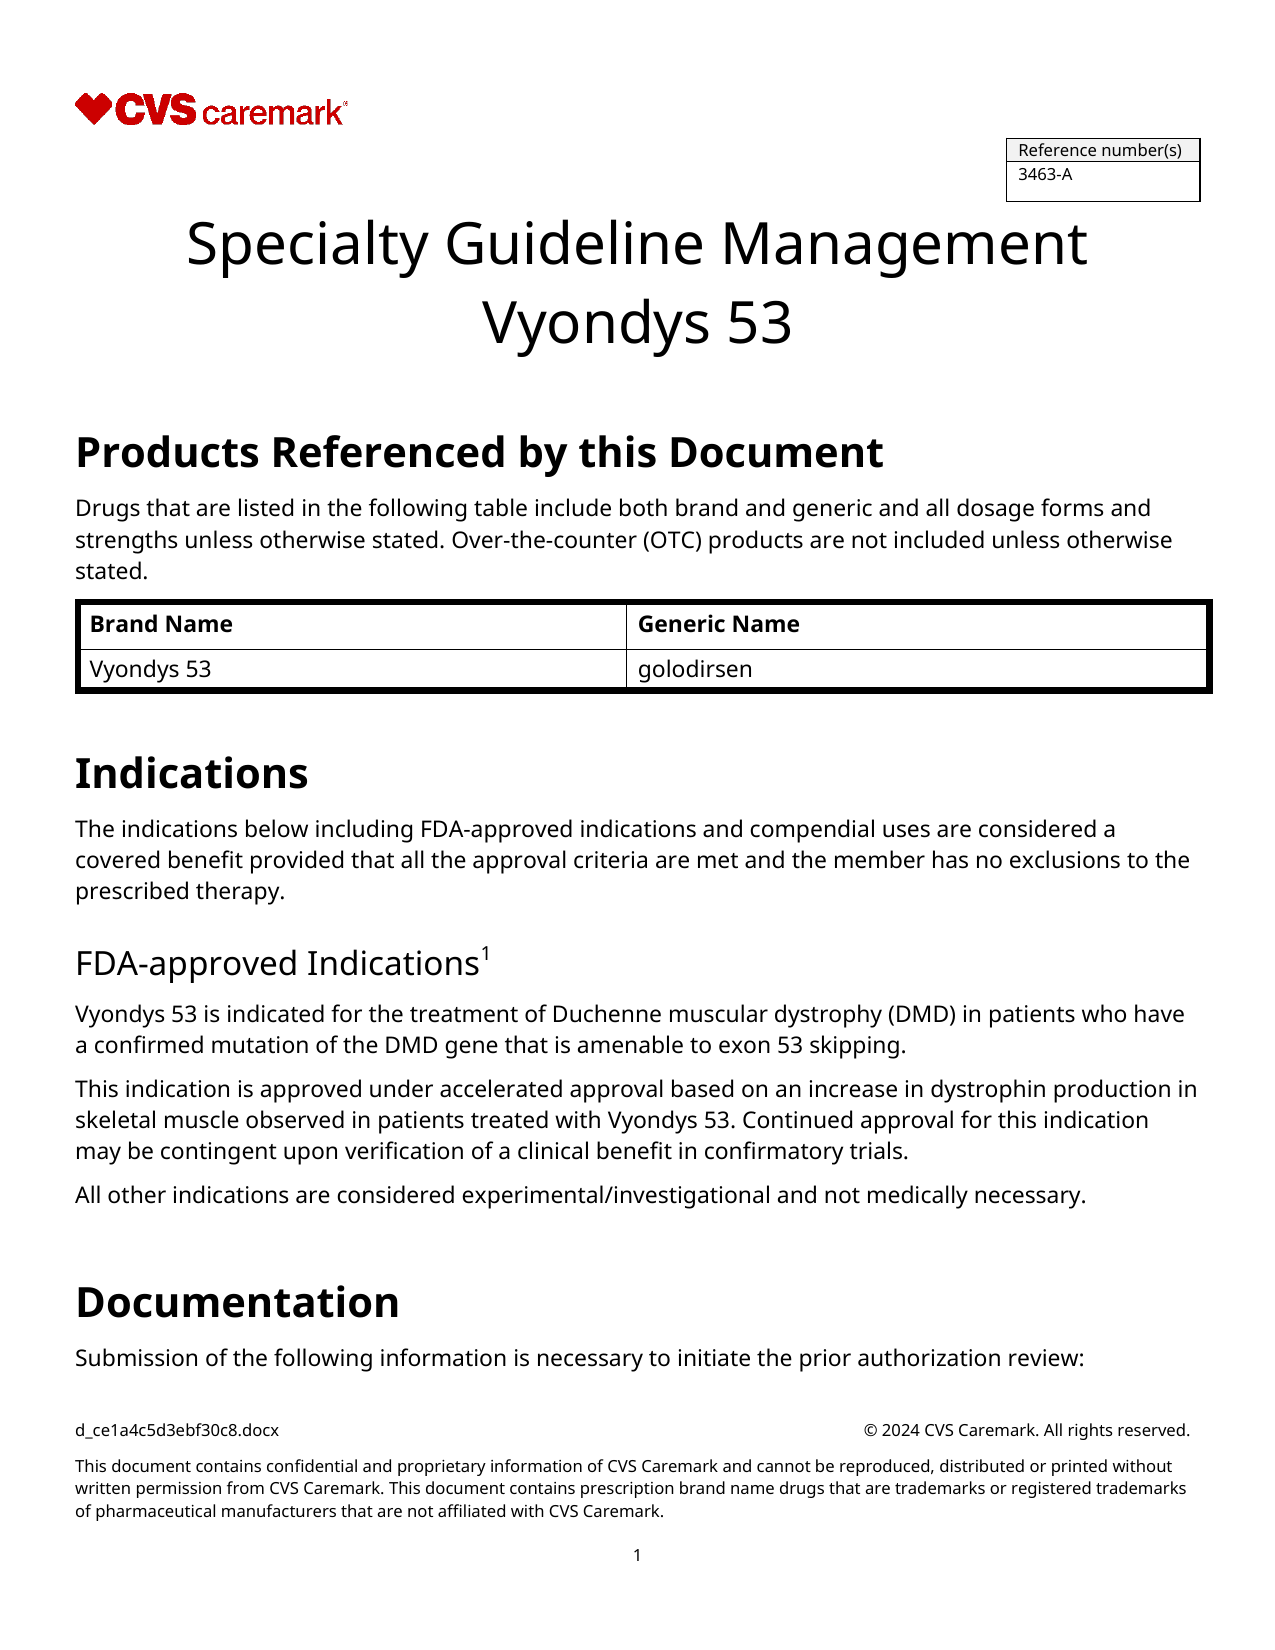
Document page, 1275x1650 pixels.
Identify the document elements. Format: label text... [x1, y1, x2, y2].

subtitle FDA-approved Indications1 [75, 940, 1200, 985]
subtitle Products Referenced by this Document [75, 423, 1200, 480]
table_cell golodirsen [627, 650, 1206, 687]
table_header Generic Name [627, 605, 1206, 648]
text The indications below including FDA-approved indications and compendial uses are considered a covered benefit provided that all the approval criteria are met and the member has no exclusions to the prescribed therapy. [75, 813, 1200, 907]
picture [75, 93, 348, 125]
text This indication is approved under accelerated approval based on an increase in dystrophin production in skeletal muscle observed in patients treated with Vyondys 53. Continued approval for this indication may be contingent upon verification of a clinical benefit in confirmatory trials. [75, 1073, 1200, 1167]
table_cell 3463-A [1007, 162, 1199, 201]
table_cell Vyondys 53 [81, 650, 626, 687]
text Vyondys 53 is indicated for the treatment of Duchenne muscular dystrophy (DMD) in patients who have a confirmed mutation of the DMD gene that is amenable to exon 53 skipping. [75, 998, 1200, 1060]
subtitle Documentation [75, 1273, 1200, 1329]
text Drugs that are listed in the following table include both brand and generic and all dosage forms and strengths unless otherwise stated. Over-the-counter (OTC) products are not included unless otherwise stated. [75, 492, 1200, 586]
text All other indications are considered experimental/investigational and not medically necessary. [75, 1179, 1200, 1210]
subtitle Indications [75, 743, 1200, 800]
table_header Brand Name [81, 605, 626, 648]
table_header Reference number(s) [1007, 139, 1199, 161]
text Submission of the following information is necessary to initiate the prior authorization review: [75, 1342, 1200, 1373]
subtitle Specialty Guideline Management Vyondys 53 [75, 202, 1200, 361]
